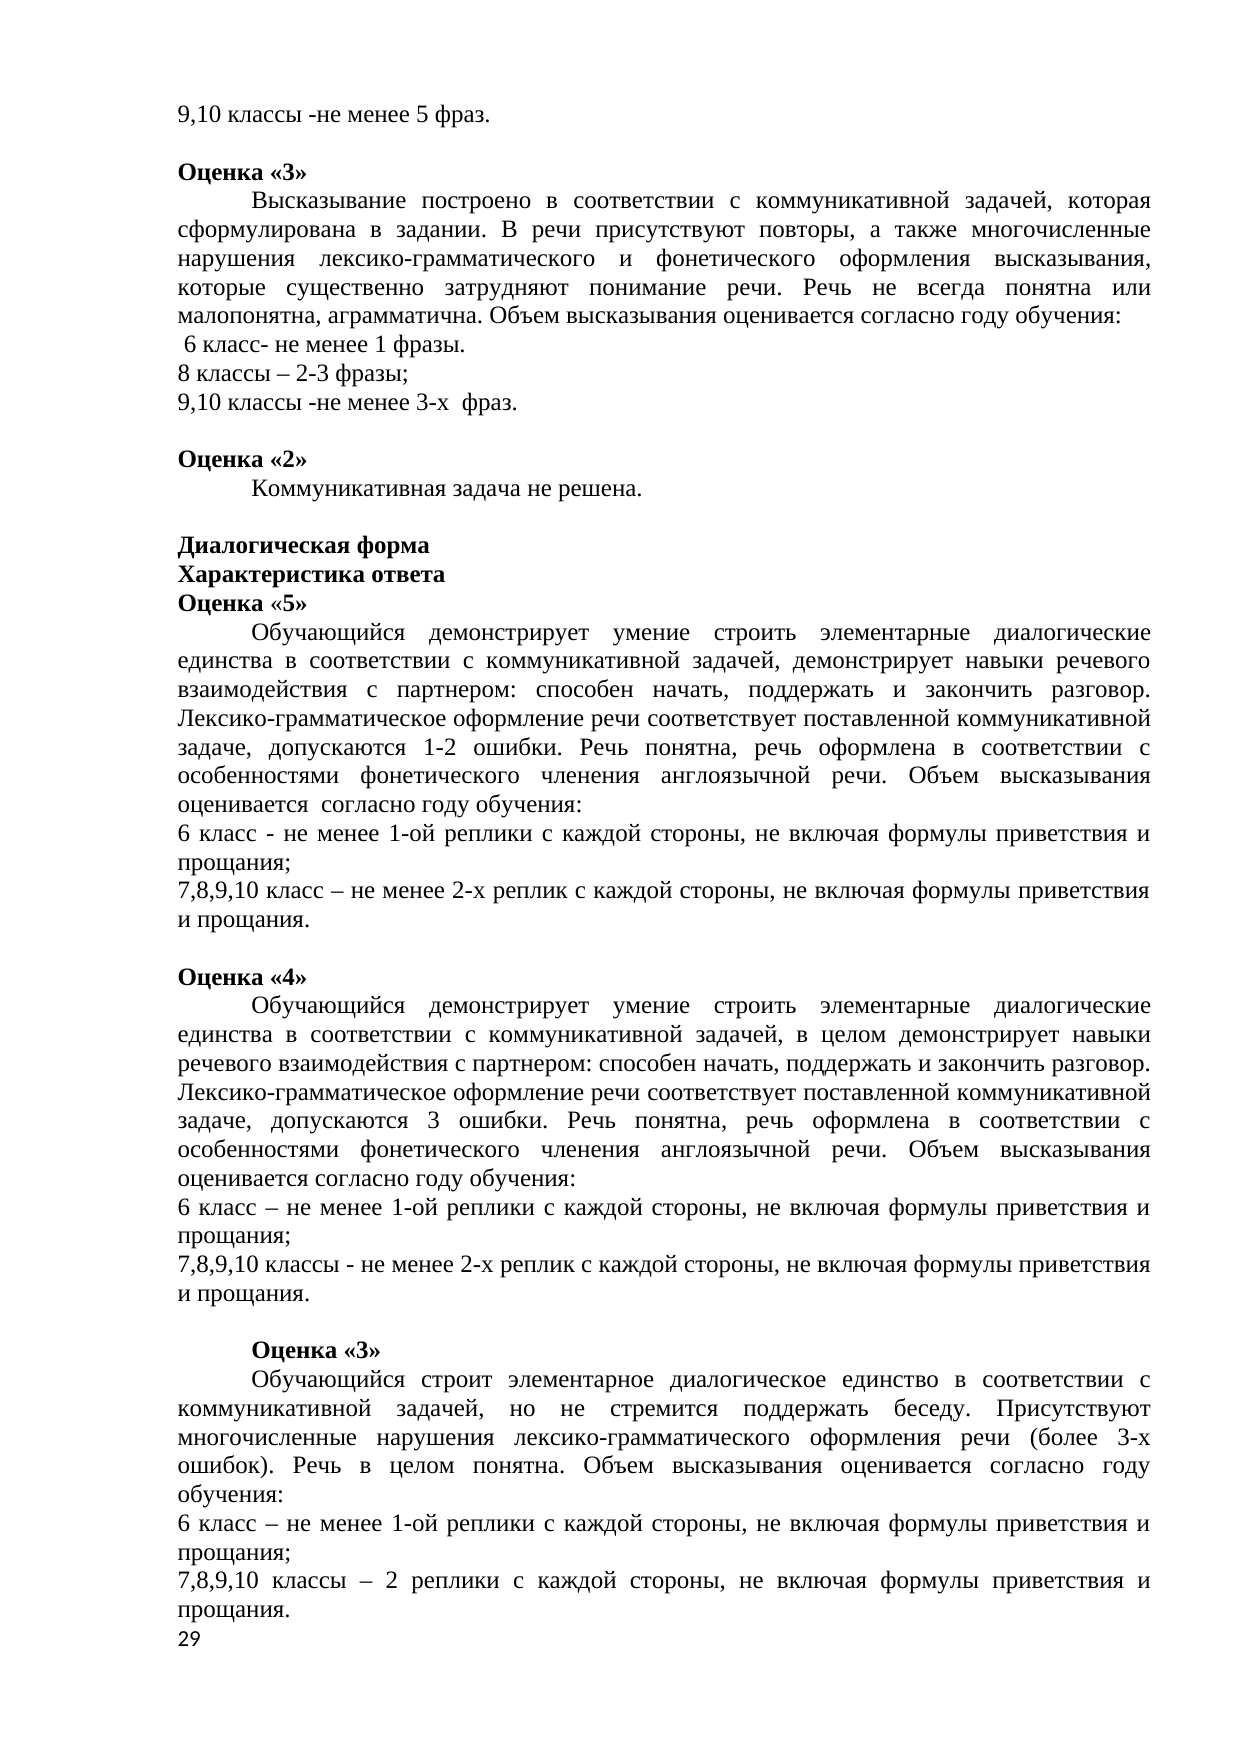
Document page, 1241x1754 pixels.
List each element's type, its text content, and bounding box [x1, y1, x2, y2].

text Характеристика ответа [177, 559, 1152, 588]
text Оценка «2» [177, 444, 1152, 473]
text Обучающийся строит элементарное диалогическое единство в соответствии с коммуникативной задачей, но не стремится поддержать беседу. Присутствуют многочисленные нарушения лексико-грамматического оформления речи (более 3-х ошибок). Речь в целом понятна. Объем высказывания оценивается согласно году обучения: [177, 1364, 1152, 1508]
text 7,8,9,10 классы – 2 реплики с каждой стороны, не включая формулы приветствия и прощания. [177, 1565, 1152, 1623]
text 7,8,9,10 классы - не менее 2-х реплик с каждой стороны, не включая формулы приветствия и прощания. [177, 1249, 1152, 1307]
text Оценка «5» [177, 588, 1152, 617]
text 9,10 классы -не менее 3-х фраз. [177, 387, 1152, 415]
text Оценка «4» [177, 962, 1152, 990]
text Оценка «3» [177, 1335, 1152, 1364]
text 6 класс- не менее 1 фразы. [177, 329, 1152, 358]
text Диалогическая форма [177, 530, 1152, 559]
text 6 класс - не менее 1-ой реплики с каждой стороны, не включая формулы приветствия и прощания; [177, 818, 1152, 875]
text Высказывание построено в соответствии с коммуникативной задачей, которая сформулирована в задании. В речи присутствуют повторы, а также многочисленные нарушения лексико-грамматического и фонетического оформления высказывания, которые существенно затрудняют понимание речи. Речь не всегда понятна или малопонятна, аграмматична. Объем высказывания оценивается согласно году обучения: [177, 185, 1152, 329]
text 6 класс – не менее 1-ой реплики с каждой стороны, не включая формулы приветствия и прощания; [177, 1192, 1152, 1249]
text 7,8,9,10 класс – не менее 2-х реплик с каждой стороны, не включая формулы приветствия и прощания. [177, 875, 1152, 933]
text 6 класс – не менее 1-ой реплики с каждой стороны, не включая формулы приветствия и прощания; [177, 1508, 1152, 1565]
text 9,10 классы -не менее 5 фраз. [177, 99, 1152, 128]
text Оценка «3» [177, 157, 1152, 185]
text Обучающийся демонстрирует умение строить элементарные диалогические единства в соответствии с коммуникативной задачей, в целом демонстрирует навыки речевого взаимодействия с партнером: способен начать, поддержать и закончить разговор. Лексико-грамматическое оформление речи соответствует поставленной коммуникативной задаче, допускаются 3 ошибки. Речь понятна, речь оформлена в соответствии с особенностями фонетического членения англоязычной речи. Объем высказывания оценивается согласно году обучения: [177, 990, 1152, 1192]
text 8 классы – 2-3 фразы; [177, 358, 1152, 387]
text Обучающийся демонстрирует умение строить элементарные диалогические единства в соответствии с коммуникативной задачей, демонстрирует навыки речевого взаимодействия с партнером: способен начать, поддержать и закончить разговор. Лексико-грамматическое оформление речи соответствует поставленной коммуникативной задаче, допускаются 1-2 ошибки. Речь понятна, речь оформлена в соответствии с особенностями фонетического членения англоязычной речи. Объем высказывания оценивается согласно году обучения: [177, 617, 1152, 818]
text Коммуникативная задача не решена. [177, 473, 1152, 502]
